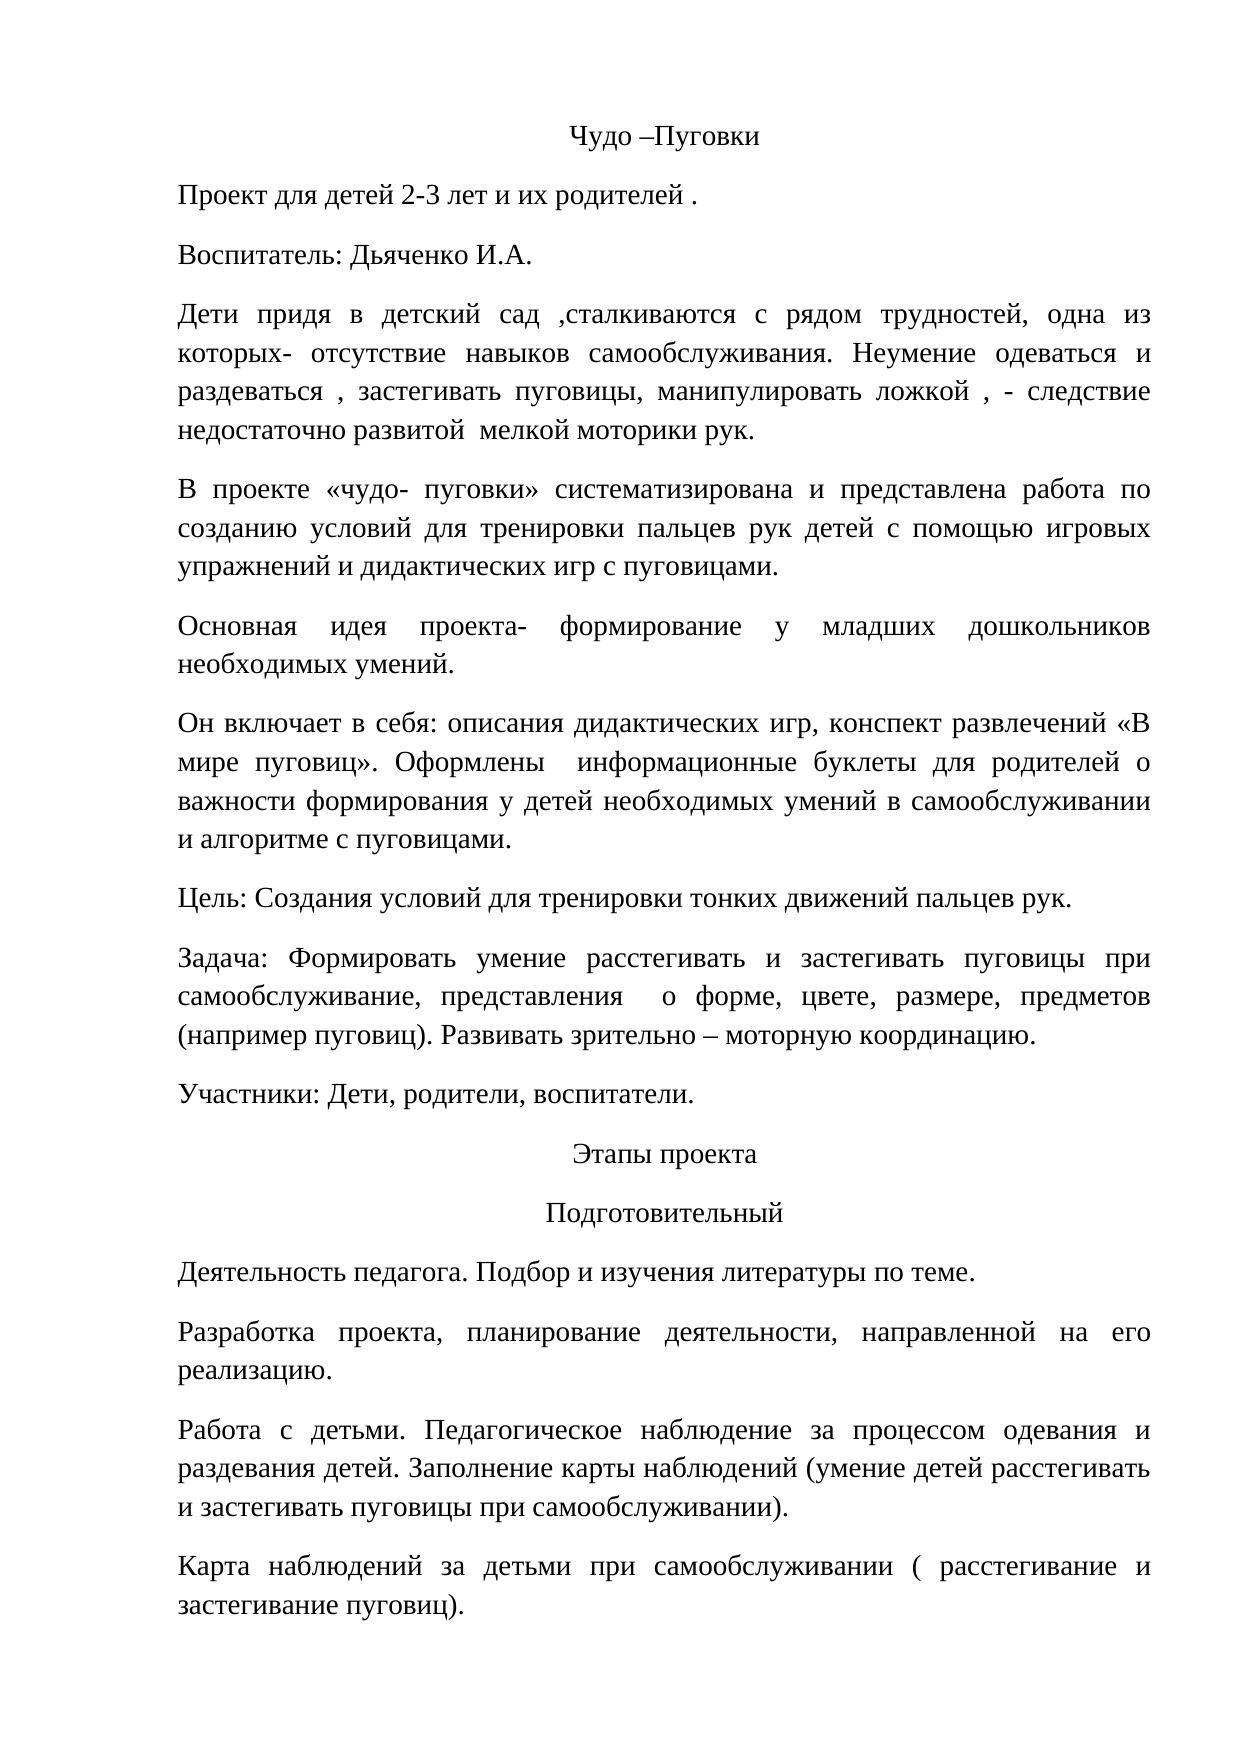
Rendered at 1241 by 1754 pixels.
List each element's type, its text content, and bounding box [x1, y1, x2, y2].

text Он включает в себя: описания дидактических игр, конспект развлечений «В мире пуговиц». Оформлены информационные буклеты для родителей о важности формирования у детей необходимых умений в самообслуживании и алгоритме с пуговицами. [177, 706, 1152, 855]
text Этапы проекта [177, 1136, 1152, 1169]
text Разработка проекта, планирование деятельности, направленной на его реализацию. [177, 1314, 1152, 1386]
text Воспитатель: Дьяченко И.А. [177, 237, 1152, 270]
text Работа с детьми. Педагогическое наблюдение за процессом одевания и раздевания детей. Заполнение карты наблюдений (умение детей расстегивать и застегивать пуговицы при самообслуживании). [177, 1412, 1152, 1522]
text Задача: Формировать умение расстегивать и застегивать пуговицы при самообслуживание, представления о форме, цвете, размере, предметов (например пуговиц). Развивать зрительно – моторную координацию. [177, 940, 1152, 1051]
text Деятельность педагога. Подбор и изучения литературы по теме. [177, 1254, 1152, 1288]
text Проект для детей 2-3 лет и их родителей . [177, 177, 1152, 211]
text Основная идея проекта- формирование у младших дошкольников необходимых умений. [177, 608, 1152, 680]
text Участники: Дети, родители, воспитатели. [177, 1076, 1152, 1110]
text Чудо –Пуговки [177, 118, 1152, 152]
text Карта наблюдений за детьми при самообслуживании ( расстегивание и застегивание пуговиц). [177, 1548, 1152, 1620]
text Подготовительный [177, 1195, 1152, 1229]
text В проекте «чудо- пуговки» систематизирована и представлена работа по созданию условий для тренировки пальцев рук детей с помощью игровых упражнений и дидактических игр с пуговицами. [177, 471, 1152, 582]
text Цель: Создания условий для тренировки тонких движений пальцев рук. [177, 881, 1152, 914]
text Дети придя в детский сад ,сталкиваются с рядом трудностей, одна из которых- отсутствие навыков самообслуживания. Неумение одеваться и раздеваться , застегивать пуговицы, манипулировать ложкой , - следствие недостаточно развитой мелкой моторики рук. [177, 296, 1152, 445]
